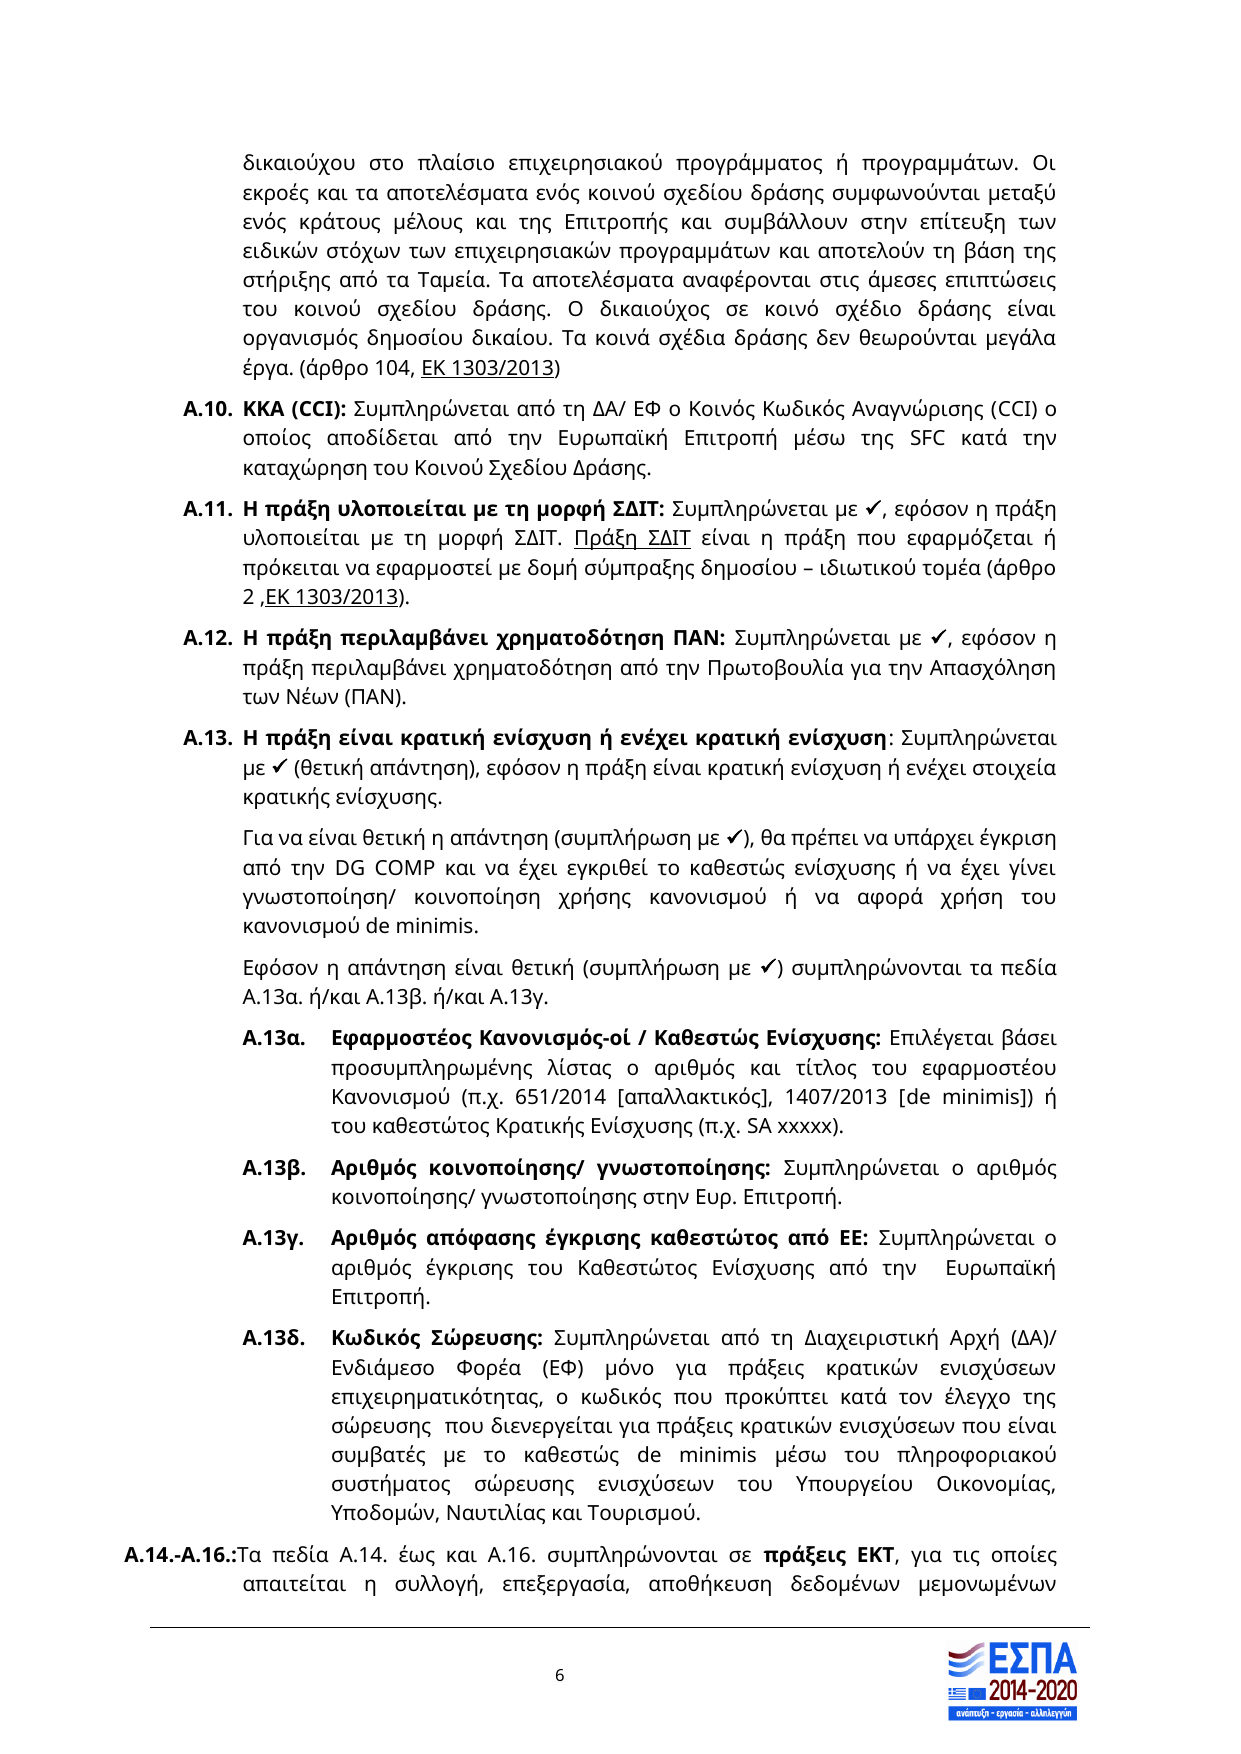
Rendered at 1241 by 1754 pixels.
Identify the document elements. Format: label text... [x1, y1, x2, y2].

picture [945, 1640, 1080, 1722]
list ΚΚΑ (CCI): Συμπληρώνεται από τη ΔΑ/ ΕΦ ο Κοινός Κωδικός Αναγνώρισης (CCI) ο οποίος αποδίδεται από την Ευρωπαϊκή Επιτροπή μέσω της SFC κατά την καταχώρηση του Κοινού Σχεδίου Δράσης. [183, 393, 1057, 481]
list Η πράξη είναι κρατική ενίσχυση ή ενέχει κρατική ενίσχυση: Συμπληρώνεται με (θετική απάντηση), εφόσον η πράξη είναι κρατική ενίσχυση ή ενέχει στοιχεία κρατικής ενίσχυσης. [183, 723, 1057, 810]
text Α.13γ. Αριθμός απόφασης έγκρισης καθεστώτος από ΕΕ: Συμπληρώνεται ο αριθμός έγκρισης του Καθεστώτος Ενίσχυσης από την Ευρωπαϊκή Επιτροπή. [242, 1223, 1057, 1310]
list Η πράξη υλοποιείται με τη μορφή ΣΔΙΤ: Συμπληρώνεται με , εφόσον η πράξη υλοποιείται με τη μορφή ΣΔΙΤ. Πράξη ΣΔΙΤ είναι η πράξη που εφαρμόζεται ή πρόκειται να εφαρμοστεί με δομή σύμπραξης δημοσίου – ιδιωτικού τομέα (άρθρο 2 ,ΕΚ 1303/2013). [183, 493, 1057, 610]
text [242, 148, 1057, 381]
text Α.13β. Αριθμός κοινοποίησης/ γνωστοποίησης: Συμπληρώνεται ο αριθμός κοινοποίησης/ γνωστοποίησης στην Ευρ. Επιτροπή. [242, 1152, 1057, 1210]
list Η πράξη περιλαμβάνει χρηματοδότηση ΠΑΝ: Συμπληρώνεται με , εφόσον η πράξη περιλαμβάνει χρηματοδότηση από την Πρωτοβουλία για την Απασχόληση των Νέων (ΠΑΝ). [183, 623, 1057, 710]
text Εφόσον η απάντηση είναι θετική (συμπλήρωση με ) συμπληρώνονται τα πεδία Α.13α. ή/και Α.13β. ή/και Α.13γ. [242, 952, 1057, 1010]
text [124, 1539, 1057, 1598]
text Για να είναι θετική η απάντηση (συμπλήρωση με ), θα πρέπει να υπάρχει έγκριση από την DG COMP και να έχει εγκριθεί το καθεστώς ενίσχυσης ή να έχει γίνει γνωστοποίηση/ κοινοποίηση χρήσης κανονισμού ή να αφορά χρήση του κανονισμού de minimis. [242, 823, 1057, 939]
text Α.13α. Εφαρμοστέος Κανονισμός-οί / Καθεστώς Ενίσχυσης: Επιλέγεται βάσει προσυμπληρωμένης λίστας ο αριθμός και τίτλος του εφαρμοστέου Κανονισμού (π.χ. 651/2014 [απαλλακτικός], 1407/2013 [de minimis]) ή του καθεστώτος Κρατικής Ενίσχυσης (π.χ. SA xxxxx). [242, 1023, 1057, 1139]
text Α.13δ. Κωδικός Σώρευσης: Συμπληρώνεται από τη Διαχειριστική Αρχή (ΔΑ)/ Ενδιάμεσο Φορέα (ΕΦ) μόνο για πράξεις κρατικών ενισχύσεων επιχειρηματικότητας, ο κωδικός που προκύπτει κατά τον έλεγχο της σώρευσης που διενεργείται για πράξεις κρατικών ενισχύσεων που είναι συμβατές με το καθεστώς de minimis μέσω του πληροφοριακού συστήματος σώρευσης ενισχύσεων του Υπουργείου Οικονομίας, Υποδομών, Ναυτιλίας και Τουρισμού. [242, 1323, 1057, 1527]
